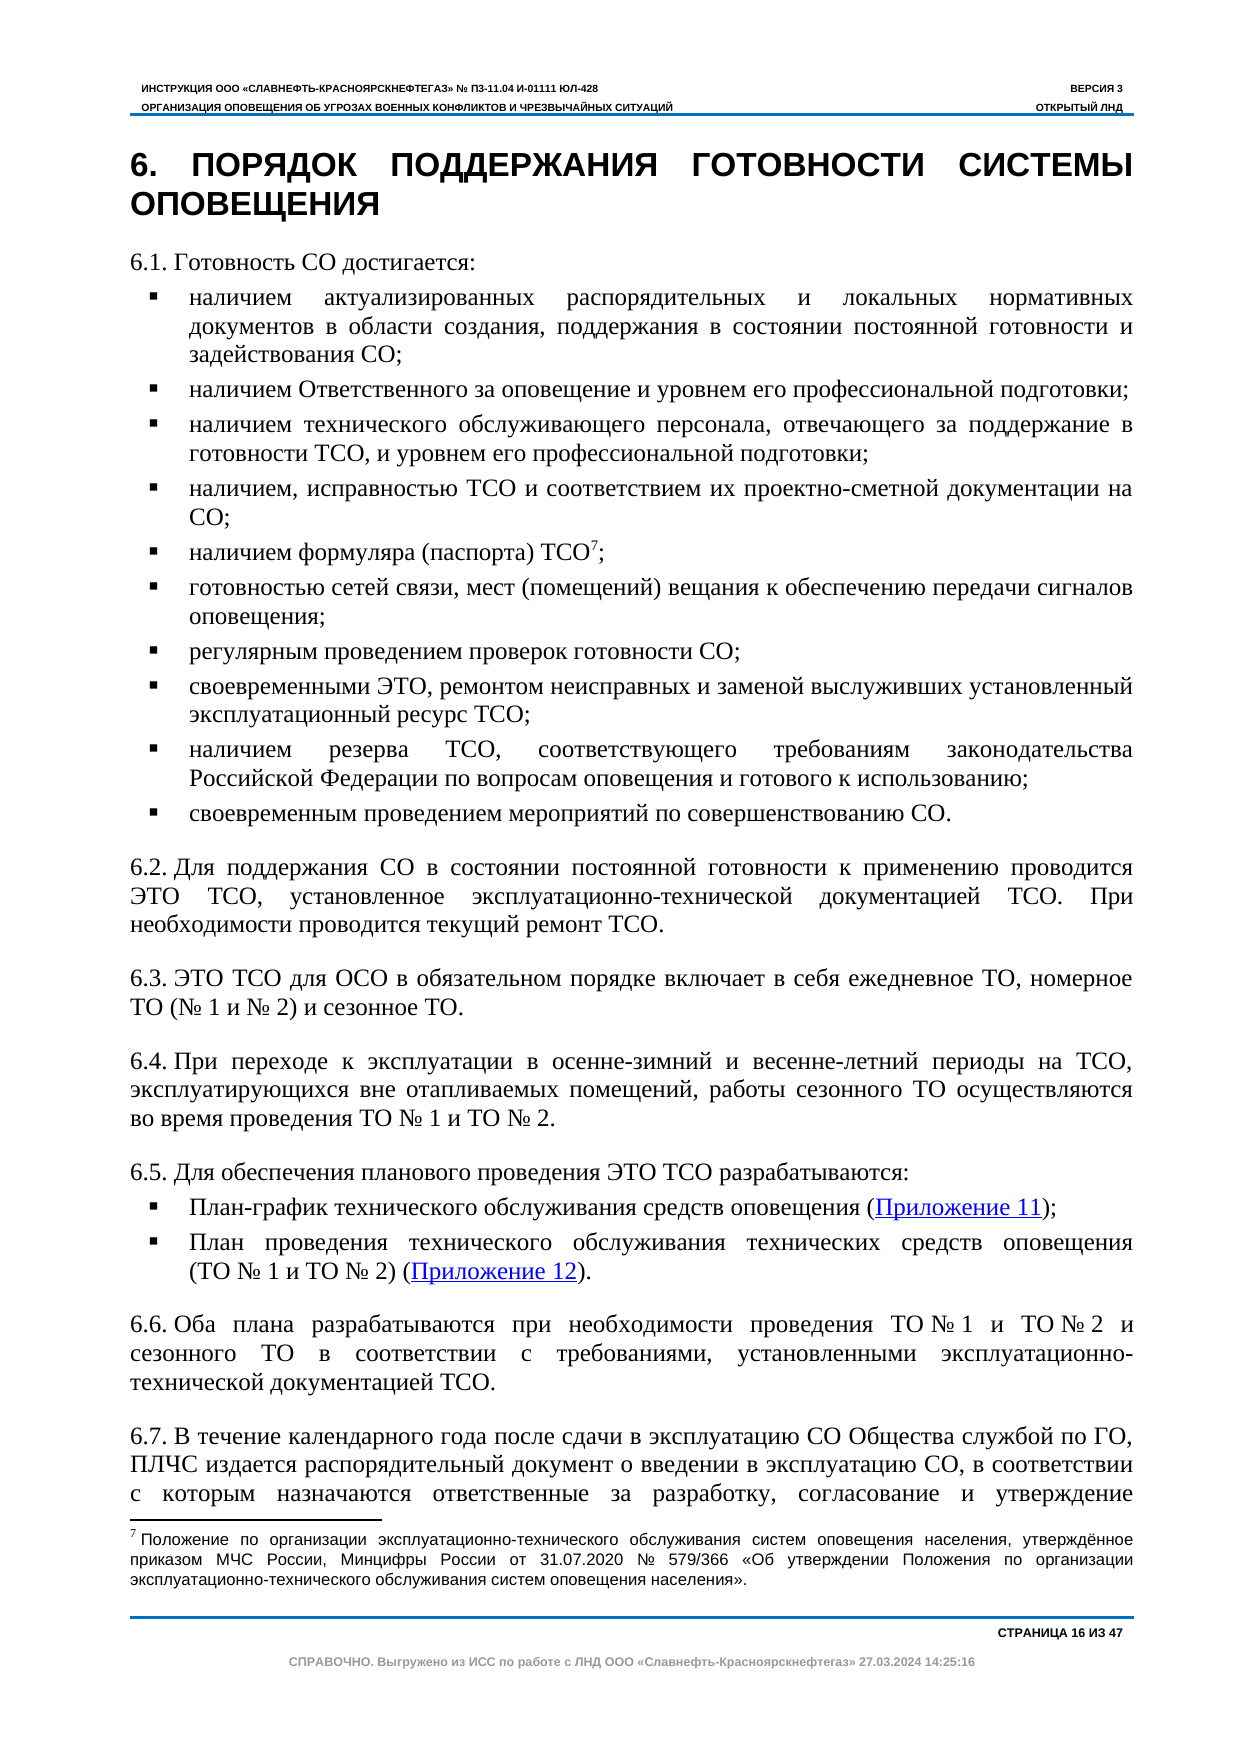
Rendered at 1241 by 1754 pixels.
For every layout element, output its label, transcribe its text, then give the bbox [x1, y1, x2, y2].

list наличием Ответственного за оповещение и уровнем его профессиональной подготовки; [148, 374, 1134, 403]
list наличием резерва ТСО, соответствующего требованиям законодательства Российской Федерации по вопросам оповещения и готового к использованию; [148, 734, 1134, 792]
list готовностью сетей связи, мест (помещений) вещания к обеспечению передачи сигналов оповещения; [148, 572, 1134, 629]
text 6.1. Готовность СО достигается: [130, 247, 1134, 276]
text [130, 1421, 1134, 1507]
subtitle 6. ПОРЯДОК ПОДДЕРЖАНИЯ ГОТОВНОСТИ СИСТЕМЫ ОПОВЕЩЕНИЯ [130, 145, 1134, 222]
text 6.4. При переходе к эксплуатации в осенне-зимний и весенне-летний периоды на ТСО, эксплуатирующихся вне отапливаемых помещений, работы сезонного ТО осуществляются во время проведения ТО № 1 и ТО № 2. [130, 1046, 1134, 1132]
list План-график технического обслуживания средств оповещения (Приложение 11); [148, 1192, 1134, 1221]
list наличием актуализированных распорядительных и локальных нормативных документов в области создания, поддержания в состоянии постоянной готовности и задействования СО; [148, 282, 1134, 368]
list наличием формуляра (паспорта) ТСО; [148, 537, 1134, 566]
list регулярным проведением проверок готовности СО; [148, 636, 1134, 664]
list План проведения технического обслуживания технических средств оповещения (ТО № 1 и ТО № 2) (Приложение 12). [148, 1227, 1134, 1284]
list своевременными ЭТО, ремонтом неисправных и заменой выслуживших установленный эксплуатационный ресурс ТСО; [148, 671, 1134, 728]
text 6.5. Для обеспечения планового проведения ЭТО ТСО разрабатываются: [130, 1157, 1134, 1186]
list наличием, исправностью ТСО и соответствием их проектно-сметной документации на СО; [148, 473, 1134, 531]
text 6.6. Оба плана разрабатываются при необходимости проведения ТО № 1 и ТО № 2 и сезонного ТО в соответствии с требованиями, установленными эксплуатационно-технической документацией ТСО. [130, 1309, 1134, 1396]
list своевременным проведением мероприятий по совершенствованию СО. [148, 798, 1134, 827]
text 6.2. Для поддержания СО в состоянии постоянной готовности к применению проводится ЭТО ТСО, установленное эксплуатационно-технической документацией ТСО. При необходимости проводится текущий ремонт ТСО. [130, 852, 1134, 938]
list наличием технического обслуживающего персонала, отвечающего за поддержание в готовности ТСО, и уровнем его профессиональной подготовки; [148, 409, 1134, 467]
text 6.3. ЭТО ТСО для ОСО в обязательном порядке включает в себя ежедневное ТО, номерное ТО (№ 1 и № 2) и сезонное ТО. [130, 963, 1134, 1021]
